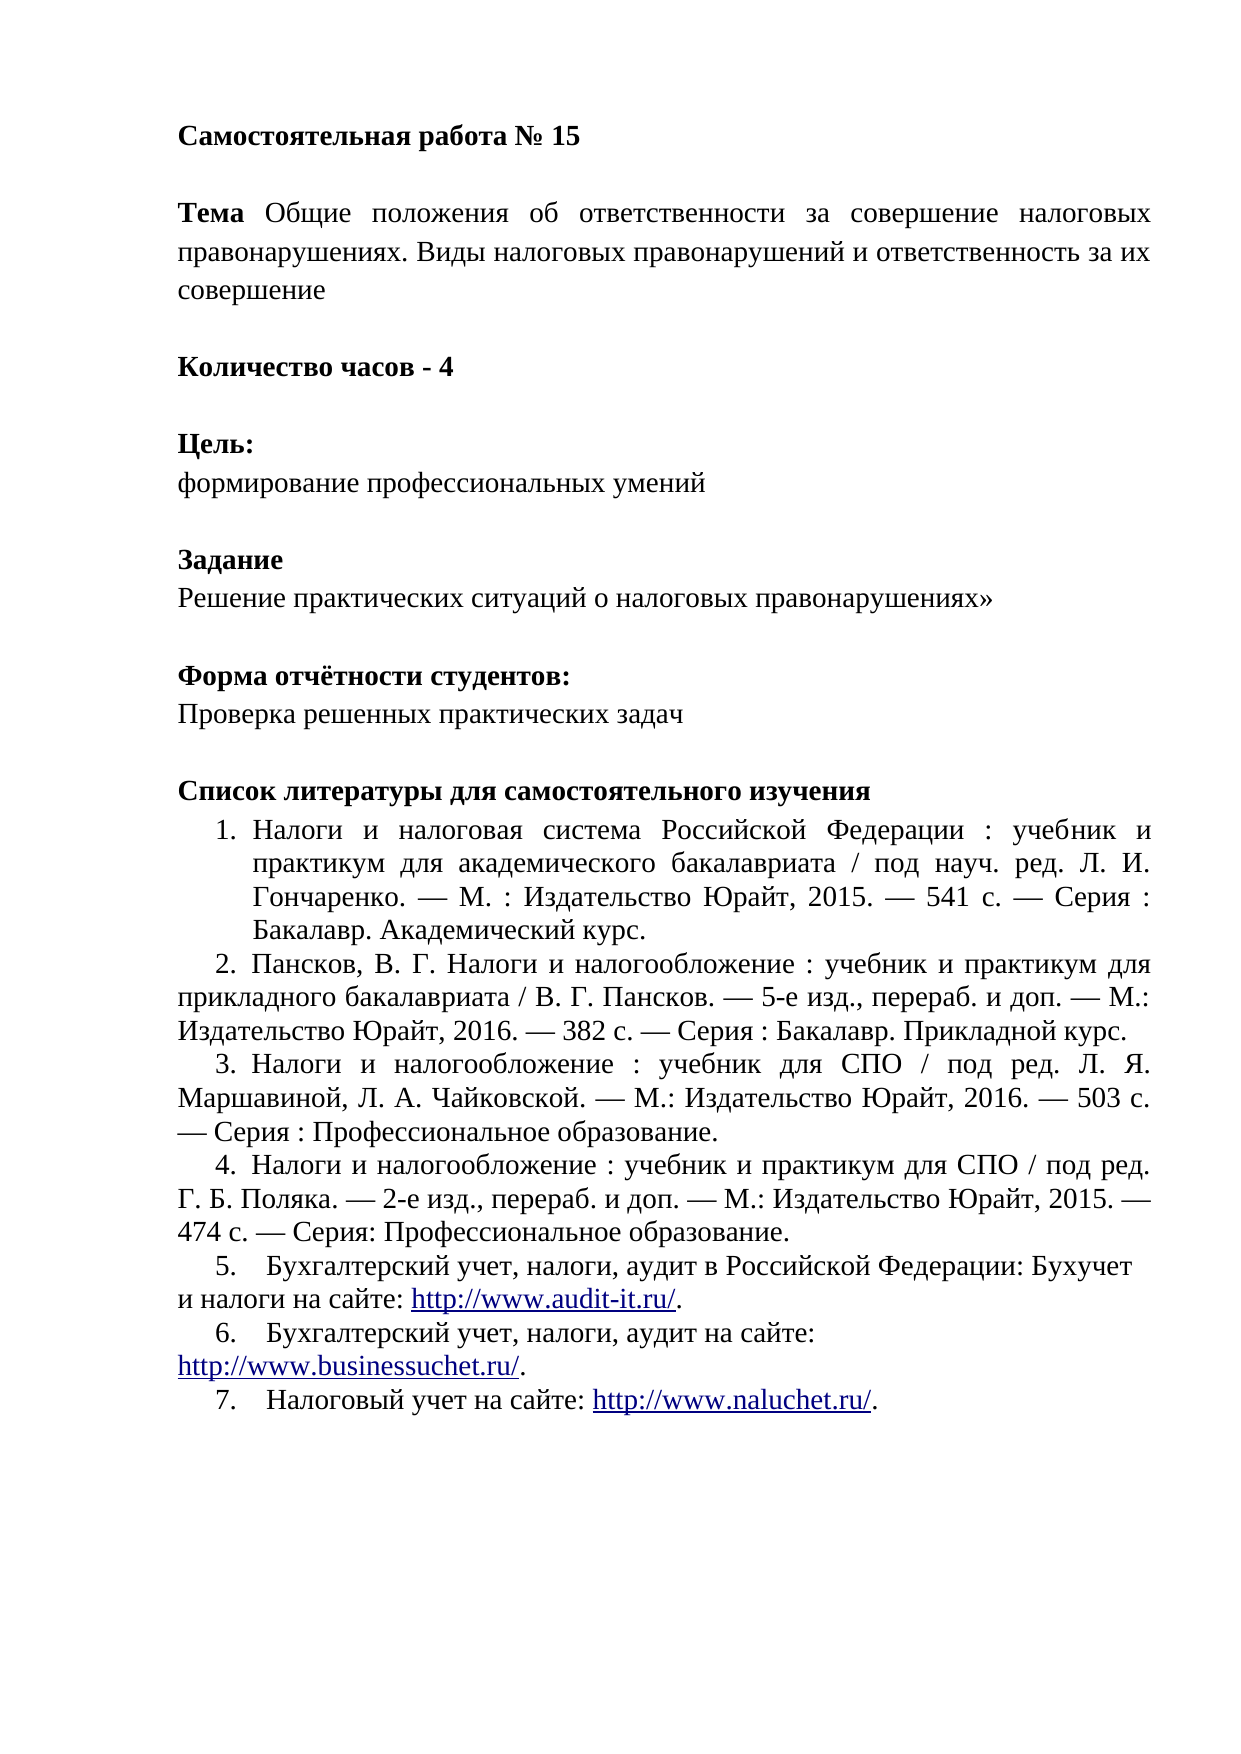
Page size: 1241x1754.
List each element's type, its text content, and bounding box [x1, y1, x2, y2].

list Налоги и налоговая система Российской Федерации : учебник и практикум для академического бакалавриата / под науч. ред. Л. И. Гончаренко. — М. : Издательство Юрайт, 2015. — 541 с. — Серия : Бакалавр. Академический курс. [215, 812, 1152, 946]
list Бухгалтерский учет, налоги, аудит на сайте: http://www.businessuchet.ru/. [177, 1315, 1152, 1382]
text Количество часов - 4 [177, 349, 1152, 383]
text Форма отчётности студентов: [177, 658, 1152, 691]
text Список литературы для самостоятельного изучения [177, 773, 1152, 807]
list Налоговый учет на сайте: http://www.naluchet.ru/. [177, 1382, 1152, 1416]
list Налоги и налогообложение : учебник для СПО / под ред. Л. Я. Маршавиной, Л. А. Чайковской. — М.: Издательство Юрайт, 2016. — 503 с. — Серия : Профессиональное образование. [177, 1047, 1152, 1147]
list Бухгалтерский учет, налоги, аудит в Российской Федерации: Бухучет и налоги на сайте: http://www.audit-it.ru/. [177, 1248, 1152, 1315]
text Решение практических ситуаций о налоговых правонарушениях» [177, 581, 1152, 614]
text Цель: [177, 426, 1152, 460]
text Самостоятельная работа № 15 [177, 118, 1152, 152]
text Тема Общие положения об ответственности за совершение налоговых правонарушениях. Виды налоговых правонарушений и ответственность за их совершение [177, 195, 1152, 306]
list Налоги и налогообложение : учебник и практикум для СПО / под ред. Г. Б. Поляка. — 2-е изд., перераб. и доп. — М.: Издательство Юрайт, 2015. — 474 с. — Серия: Профессиональное образование. [177, 1147, 1152, 1248]
text Проверка решенных практических задач [177, 696, 1152, 730]
text формирование профессиональных умений [177, 465, 1152, 498]
list Пансков, В. Г. Налоги и налогообложение : учебник и практикум для прикладного бакалавриата / В. Г. Пансков. — 5-е изд., перераб. и доп. — М.: Издательство Юрайт, 2016. — 382 с. — Серия : Бакалавр. Прикладной курс. [177, 946, 1152, 1047]
text Задание [177, 542, 1152, 576]
